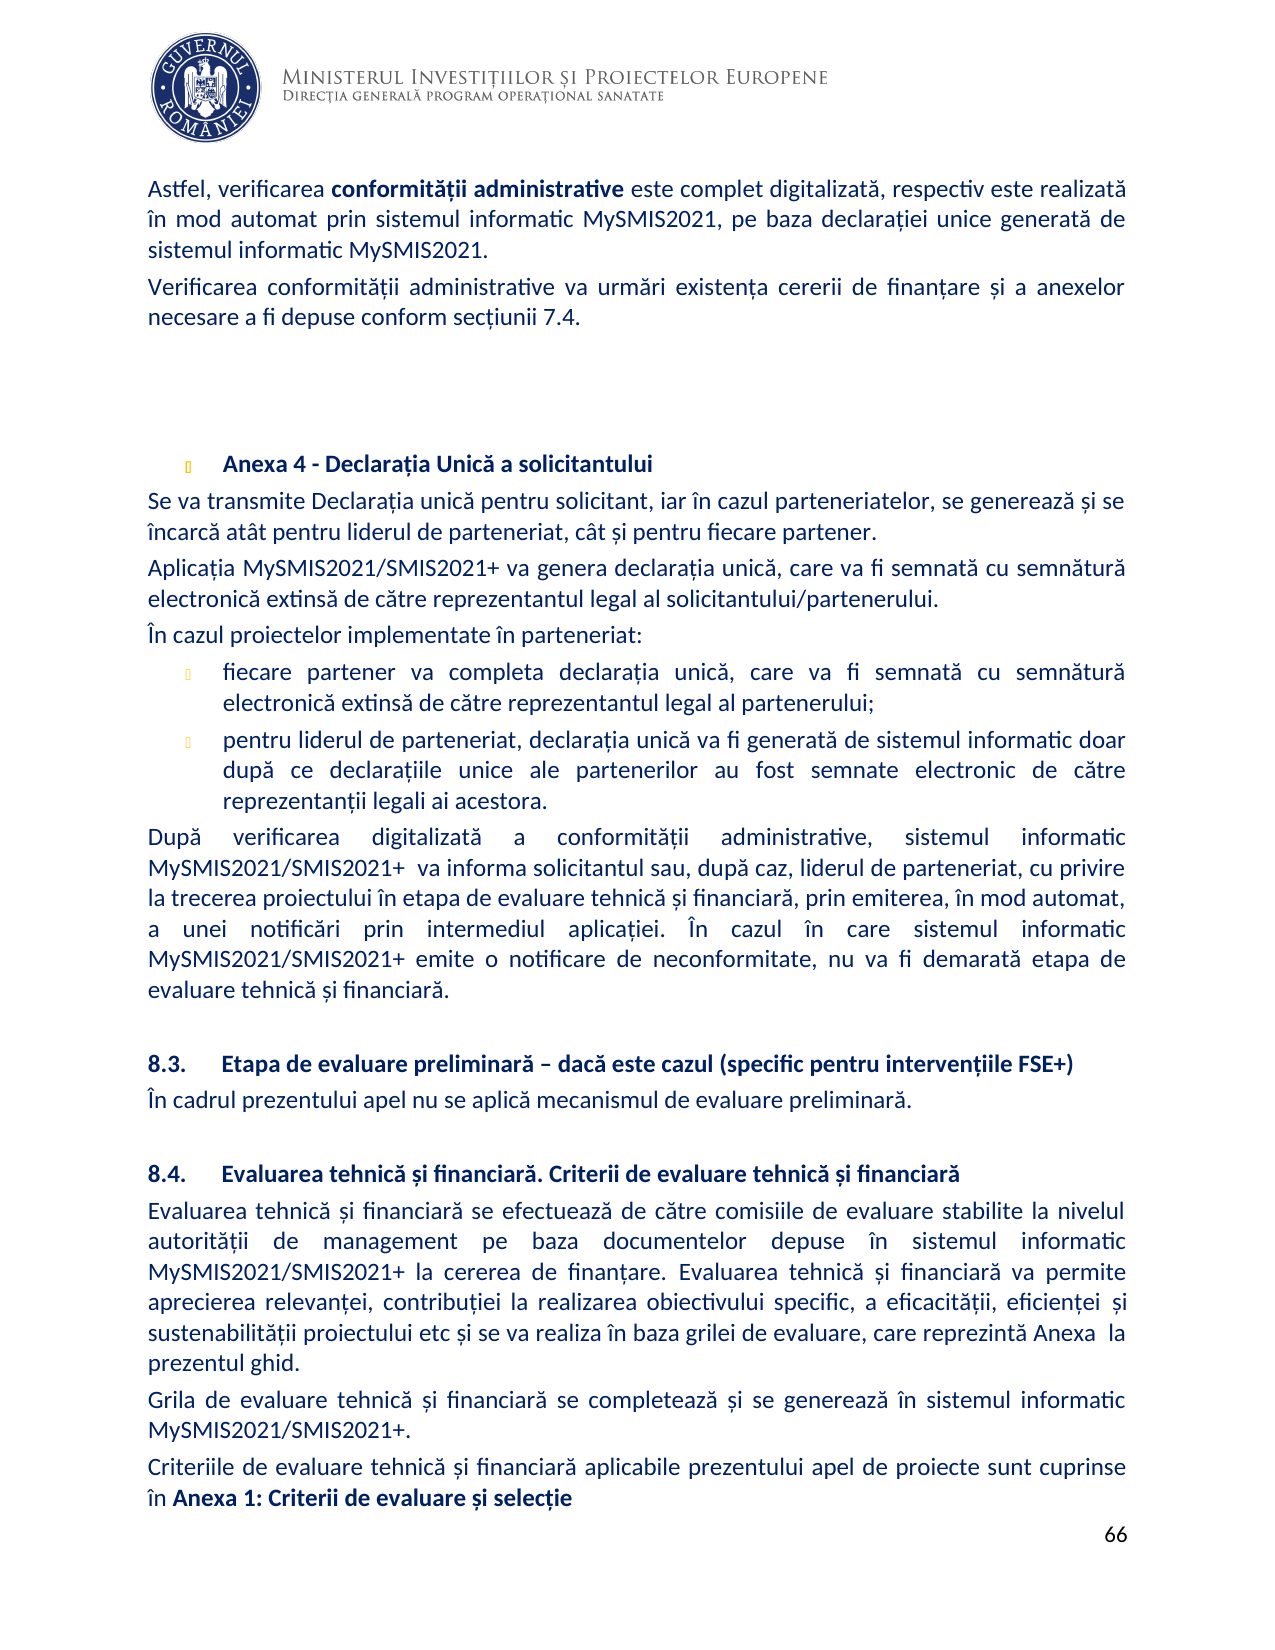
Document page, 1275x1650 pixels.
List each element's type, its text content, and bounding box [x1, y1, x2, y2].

text Se va transmite Declarația unică pentru solicitant, iar în cazul parteneriatelor, se generează și se încarcă atât pentru liderul de parteneriat, cât și pentru fiecare partener. [148, 485, 1127, 546]
text Grila de evaluare tehnică și financiară se completează și se generează în sistemul informatic MySMIS2021/SMIS2021+. [148, 1384, 1127, 1445]
text Verificarea conformității administrative va urmări existența cererii de finanțare și a anexelor necesare a fi depuse conform secțiunii 7.4. [148, 271, 1127, 332]
text Aplicația MySMIS2021/SMIS2021+ va genera declarația unică, care va fi semnată cu semnătură electronică extinsă de către reprezentantul legal al solicitantului/partenerului. [148, 552, 1127, 613]
text După verificarea digitalizată a conformității administrative, sistemul informatic MySMIS2021/SMIS2021+ va informa solicitantul sau, după caz, liderul de parteneriat, cu privire la trecerea proiectului în etapa de evaluare tehnică și financiară, prin emiterea, în mod automat, a unei notificări prin intermediul aplicației. În cazul în care sistemul informatic MySMIS2021/SMIS2021+ emite o notificare de neconformitate, nu va fi demarată etapa de evaluare tehnică și financiară. [148, 822, 1127, 1005]
list Etapa de evaluare preliminară – dacă este cazul (specific pentru intervențiile FSE+) [148, 1048, 1127, 1078]
list Evaluarea tehnică și financiară. Criterii de evaluare tehnică și financiară [148, 1158, 1127, 1188]
list fiecare partener va completa declarația unică, care va fi semnată cu semnătură electronică extinsă de către reprezentantul legal al partenerului; [185, 656, 1127, 717]
text În cadrul prezentului apel nu se aplică mecanismul de evaluare preliminară. [148, 1084, 1127, 1115]
text Evaluarea tehnică și financiară se efectuează de către comisiile de evaluare stabilite la nivelul autorității de management pe baza documentelor depuse în sistemul informatic MySMIS2021/SMIS2021+ la cererea de finanțare. Evaluarea tehnică și financiară va permite aprecierea relevanței, contribuției la realizarea obiectivului specific, a eficacității, eficienței și sustenabilității proiectului etc și se va realiza în baza grilei de evaluare, care reprezintă Anexa la prezentul ghid. [148, 1195, 1127, 1378]
text Astfel, verificarea conformității administrative este complet digitalizată, respectiv este realizată în mod automat prin sistemul informatic MySMIS2021, pe baza declarației unice generată de sistemul informatic MySMIS2021. [148, 173, 1127, 264]
text În cazul proiectelor implementate în parteneriat: [148, 620, 1127, 650]
list pentru liderul de parteneriat, declarația unică va fi generată de sistemul informatic doar după ce declarațiile unice ale partenerilor au fost semnate electronic de către reprezentanții legali ai acestora. [185, 724, 1127, 815]
picture [147, 29, 852, 145]
text Criteriile de evaluare tehnică și financiară aplicabile prezentului apel de proiecte sunt cuprinse în Anexa 1: Criterii de evaluare și selecție [148, 1451, 1127, 1512]
list Anexa 4 - Declarația Unică a solicitantului [185, 448, 1127, 479]
